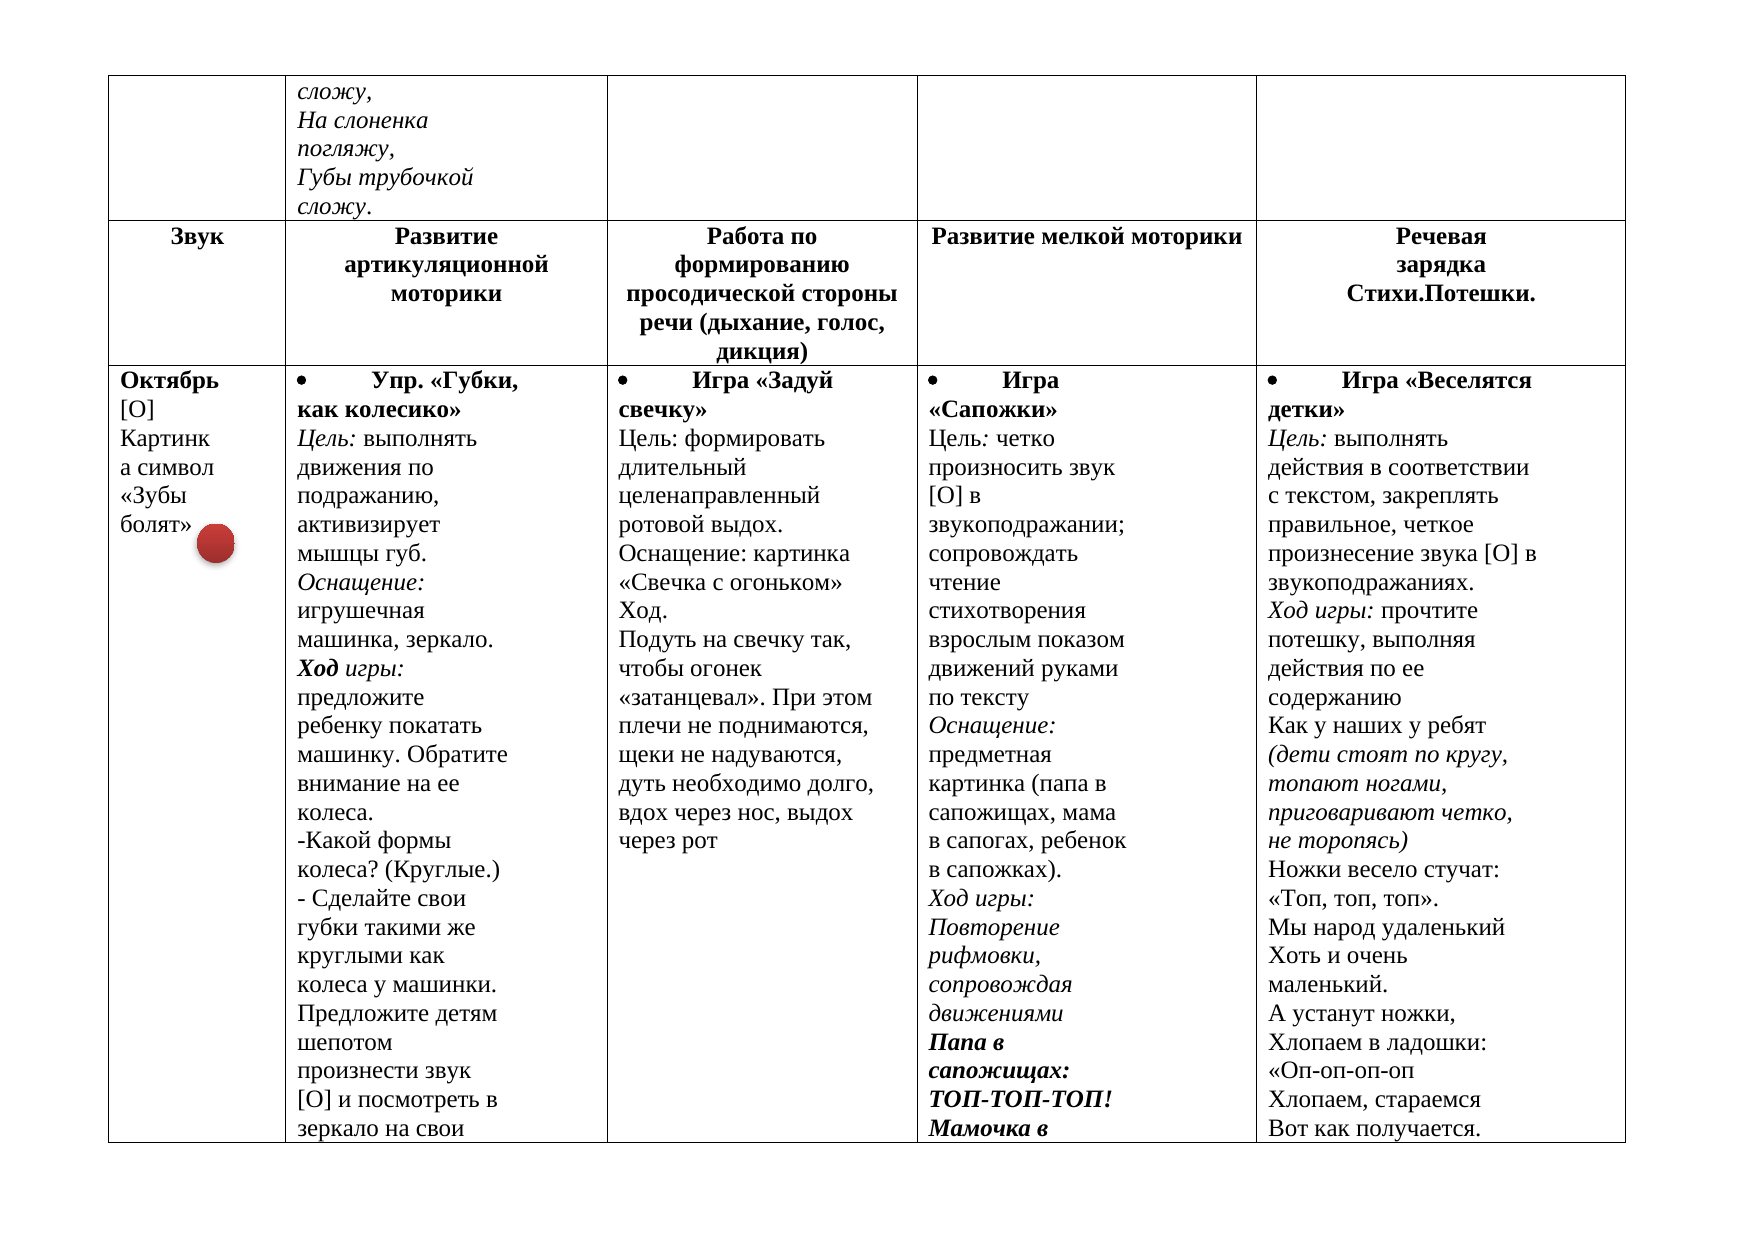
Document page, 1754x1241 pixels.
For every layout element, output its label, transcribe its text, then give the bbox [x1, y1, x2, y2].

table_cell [109, 366, 285, 1142]
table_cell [1257, 76, 1625, 220]
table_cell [286, 366, 607, 1142]
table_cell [1257, 366, 1625, 1142]
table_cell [286, 76, 607, 220]
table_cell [109, 76, 285, 220]
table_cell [608, 366, 917, 1142]
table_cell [918, 366, 1256, 1142]
table_cell Звук [109, 221, 285, 364]
table_cell Работа по формированию просодической стороны речи (дыхание, голос, дикция) [608, 221, 917, 364]
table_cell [608, 76, 917, 220]
table_cell Речевая зарядка Стихи.Потешки. [1257, 221, 1625, 364]
table_cell Развитие мелкой моторики [918, 221, 1256, 364]
table_cell Развитие артикуляционной моторики [286, 221, 607, 364]
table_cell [918, 76, 1256, 220]
